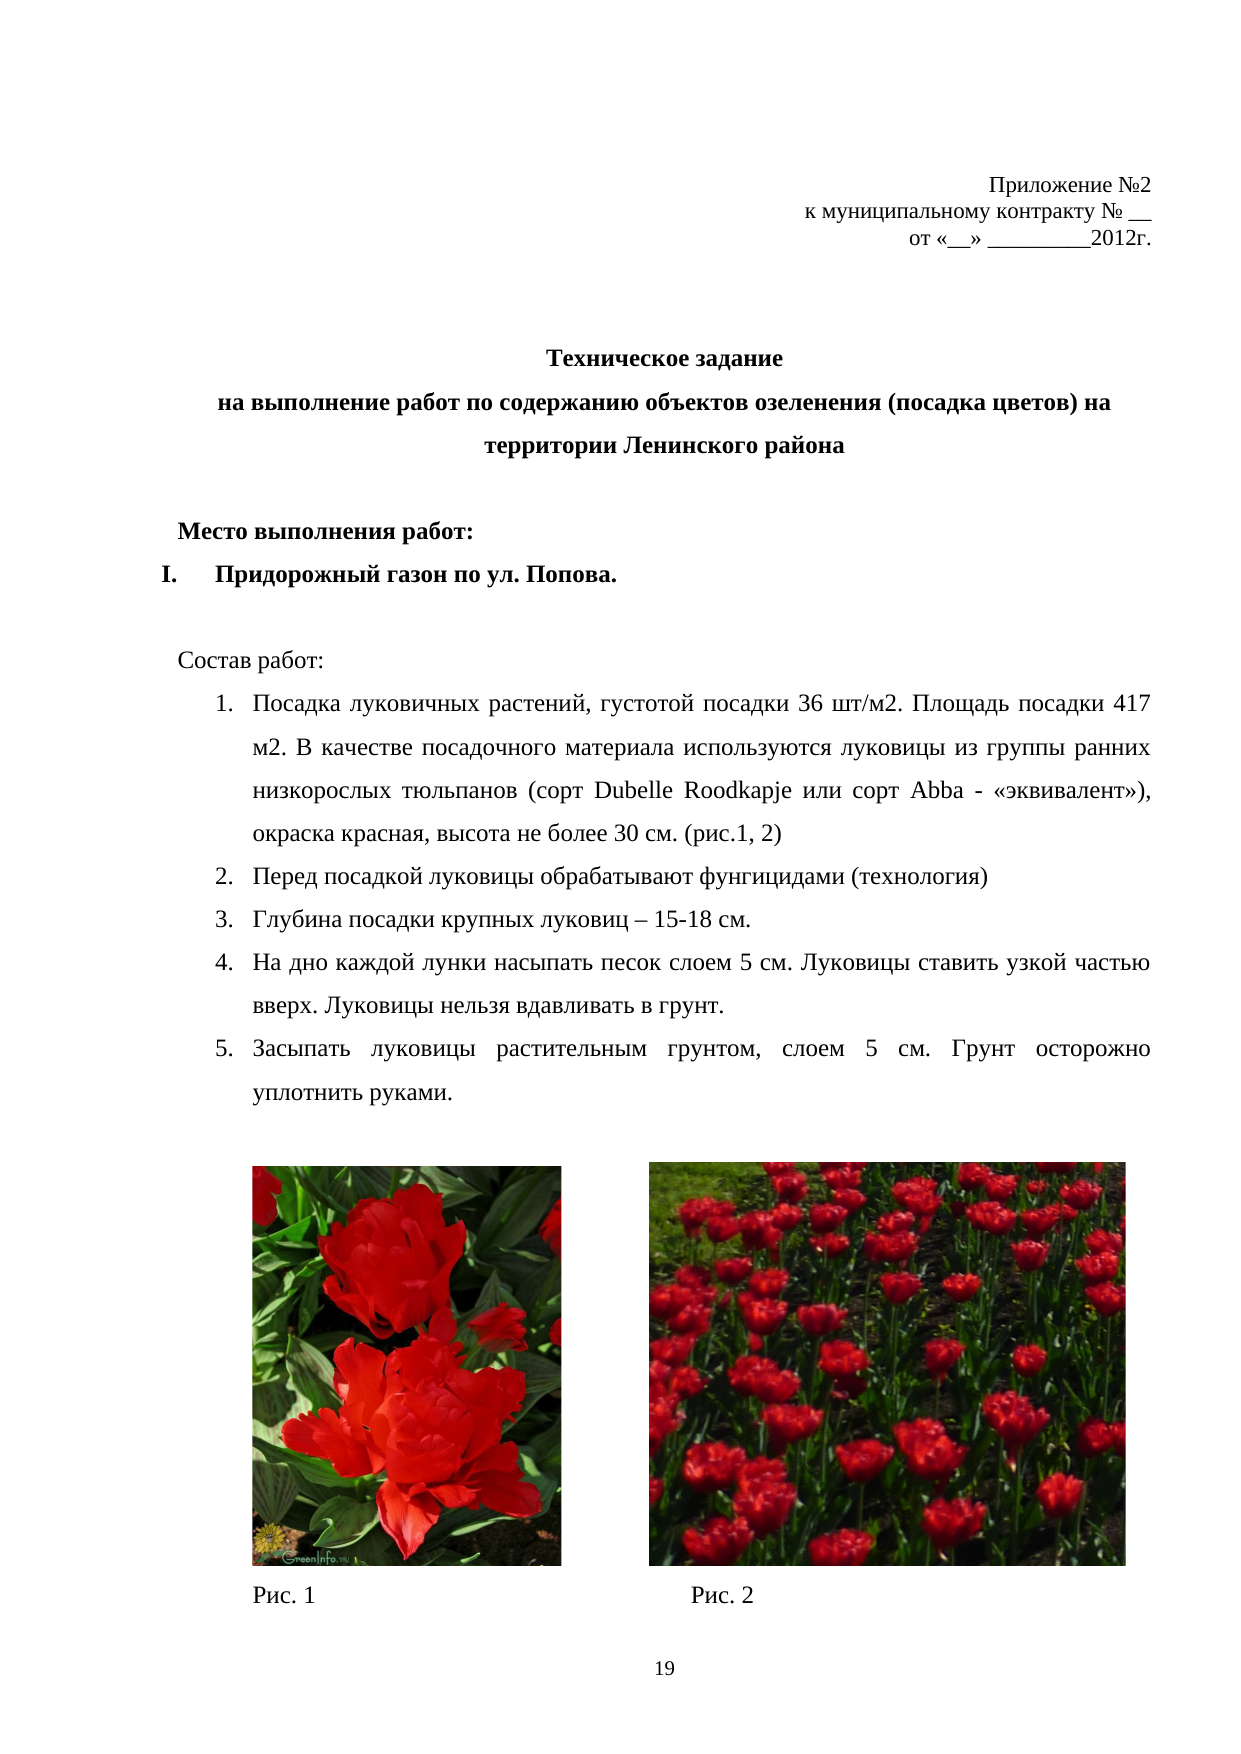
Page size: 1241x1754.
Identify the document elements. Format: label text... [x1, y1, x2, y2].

text на выполнение работ по содержанию объектов озеленения (посадка цветов) на территории Ленинского района [177, 387, 1152, 458]
list Глубина посадки крупных луковиц – 15-18 см. [215, 904, 1152, 933]
list Посадка луковичных растений, густотой посадки 36 шт/м2. Площадь посадки 417 м2. В качестве посадочного материала используются луковицы из группы ранних низкорослых тюльпанов (сорт Dubelle Roodkapje или сорт Abba - «эквивалент»), окраска красная, высота не более 30 см. (рис.1, 2) [215, 688, 1152, 847]
list Придорожный газон по ул. Попова. [177, 559, 1152, 588]
picture [649, 1162, 1126, 1566]
text Приложение №2 [177, 171, 1152, 197]
text Техническое задание [177, 343, 1152, 372]
list Засыпать луковицы растительным грунтом, слоем 5 см. Грунт осторожно уплотнить руками. [215, 1033, 1152, 1105]
text Состав работ: [177, 645, 1152, 674]
text к муниципальному контракту № __ [177, 197, 1152, 223]
picture [252, 1166, 562, 1566]
text от «__» _________2012г. [398, 223, 1152, 276]
list Рис. 1 Рис. 2 [252, 1580, 1152, 1609]
list На дно каждой лунки насыпать песок слоем 5 см. Луковицы ставить узкой частью вверх. Луковицы нельзя вдавливать в грунт. [215, 947, 1152, 1019]
list Перед посадкой луковицы обрабатывают фунгицидами (технология) [215, 861, 1152, 890]
text Место выполнения работ: [177, 516, 1152, 545]
